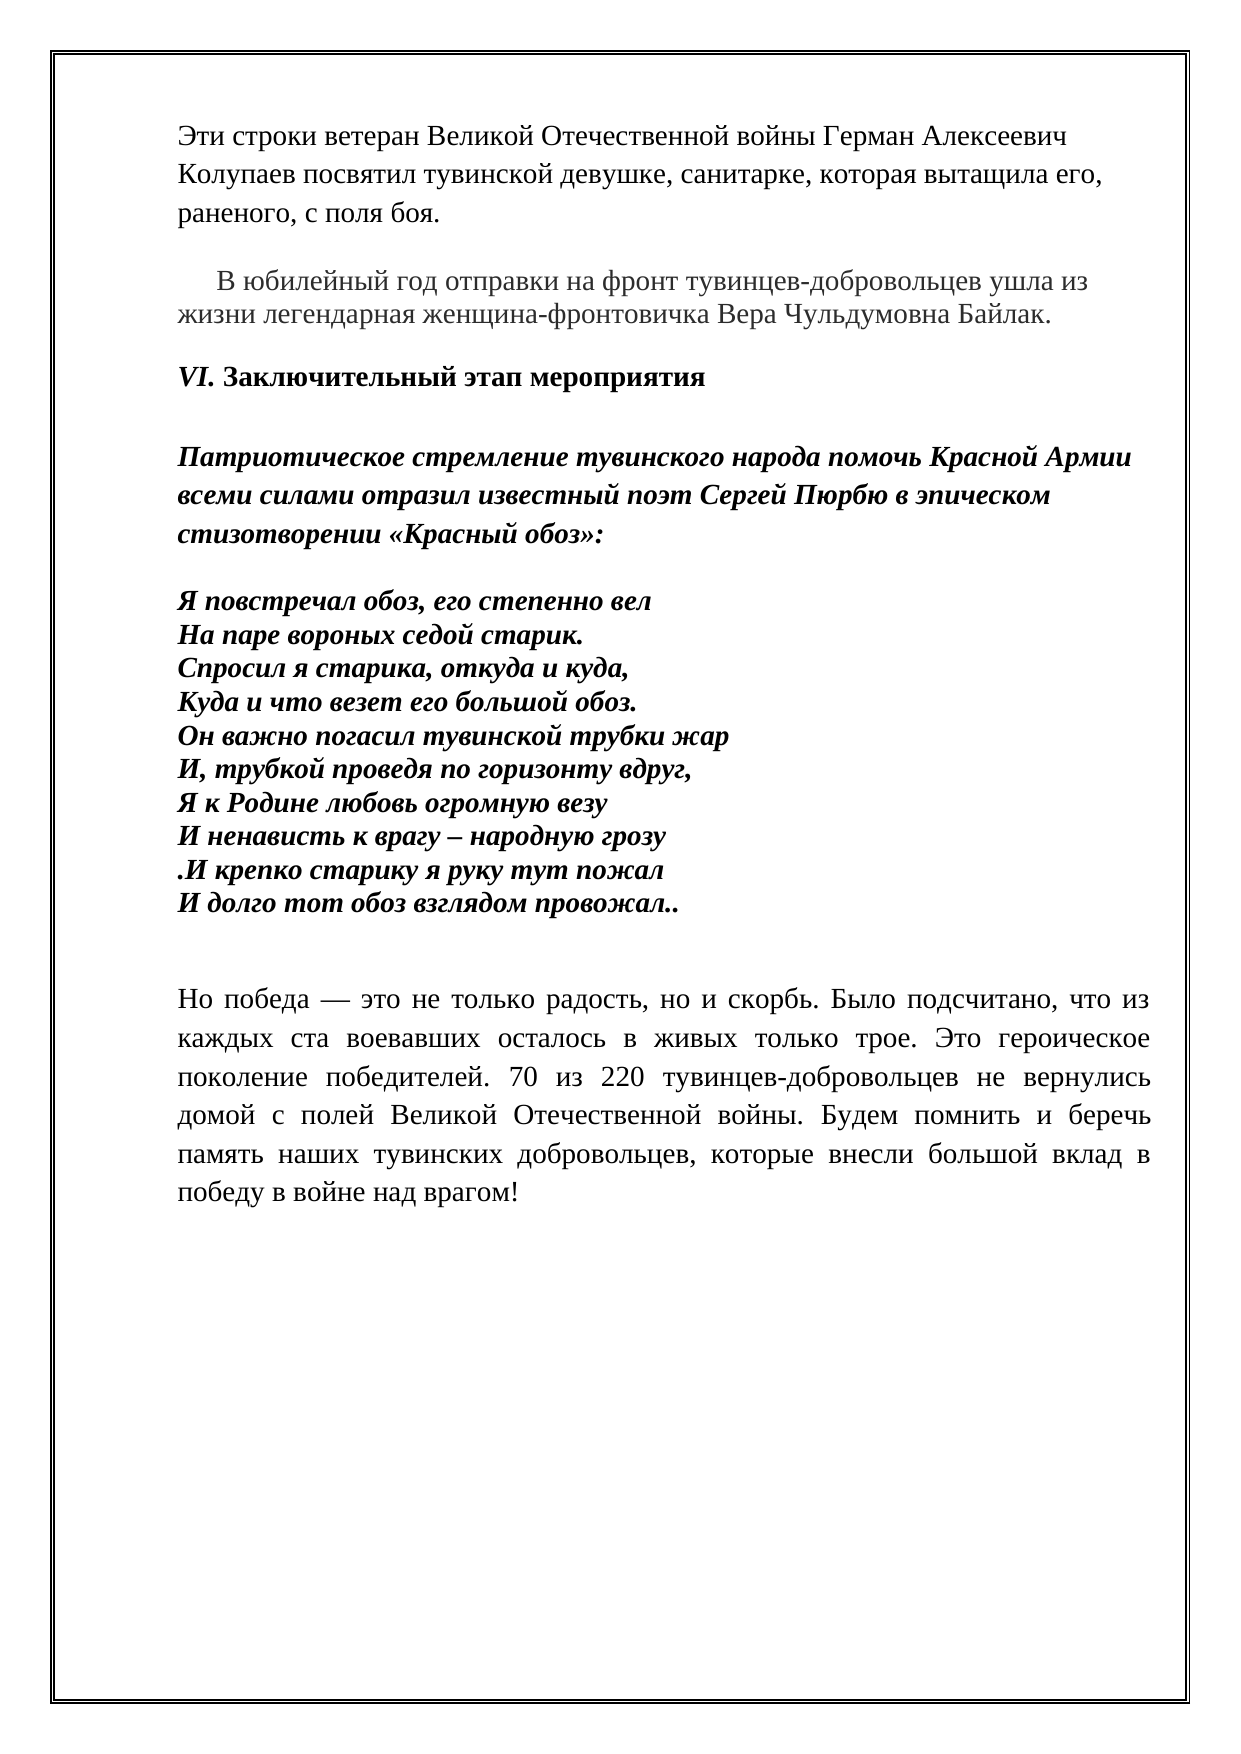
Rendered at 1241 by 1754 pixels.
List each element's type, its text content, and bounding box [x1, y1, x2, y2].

text Патриотическое стремление тувинского народа помочь Красной Армии всеми силами отразил известный поэт Сергей Пюрбю в эпическом стизотворении «Красный обоз»: [177, 439, 1152, 549]
text И, трубкой проведя по горизонту вдруг, [177, 751, 1152, 785]
text .И крепко старику я руку тут пожал [177, 852, 1152, 885]
text И долго тот обоз взглядом провожал.. [177, 885, 1152, 919]
text Он важно погасил тувинской трубки жар [177, 718, 1152, 751]
text Я к Родине любовь огромную везу [177, 785, 1152, 818]
text Но победа — это не только радость, но и скорбь. Было подсчитано, что из каждых ста воевавших осталось в живых только трое. Это героическое поколение победителей. 70 из 220 тувинцев-добровольцев не вернулись домой с полей Великой Отечественной войны. Будем помнить и беречь память наших тувинских добровольцев, которые внесли большой вклад в победу в войне над врагом! [177, 982, 1152, 1208]
text Эти строки ветеран Великой Отечественной войны Герман Алексеевич Колупаев посвятил тувинской девушке, санитарке, которая вытащила его, раненого, с поля боя. [177, 118, 1152, 229]
text И ненависть к врагу – народную грозу [177, 818, 1152, 852]
text VI. Заключительный этап мероприятия [177, 359, 1152, 393]
text На паре вороных седой старик. [177, 617, 1152, 651]
text Спросил я старика, откуда и куда, [177, 651, 1152, 684]
text В юбилейный год отправки на фронт тувинцев-добровольцев ушла из жизни легендарная женщина-фронтовичка Вера Чульдумовна Байлак. [177, 263, 1152, 330]
text Куда и что везет его большой обоз. [177, 684, 1152, 718]
text Я повстречал обоз, его степенно вел [177, 583, 1152, 617]
